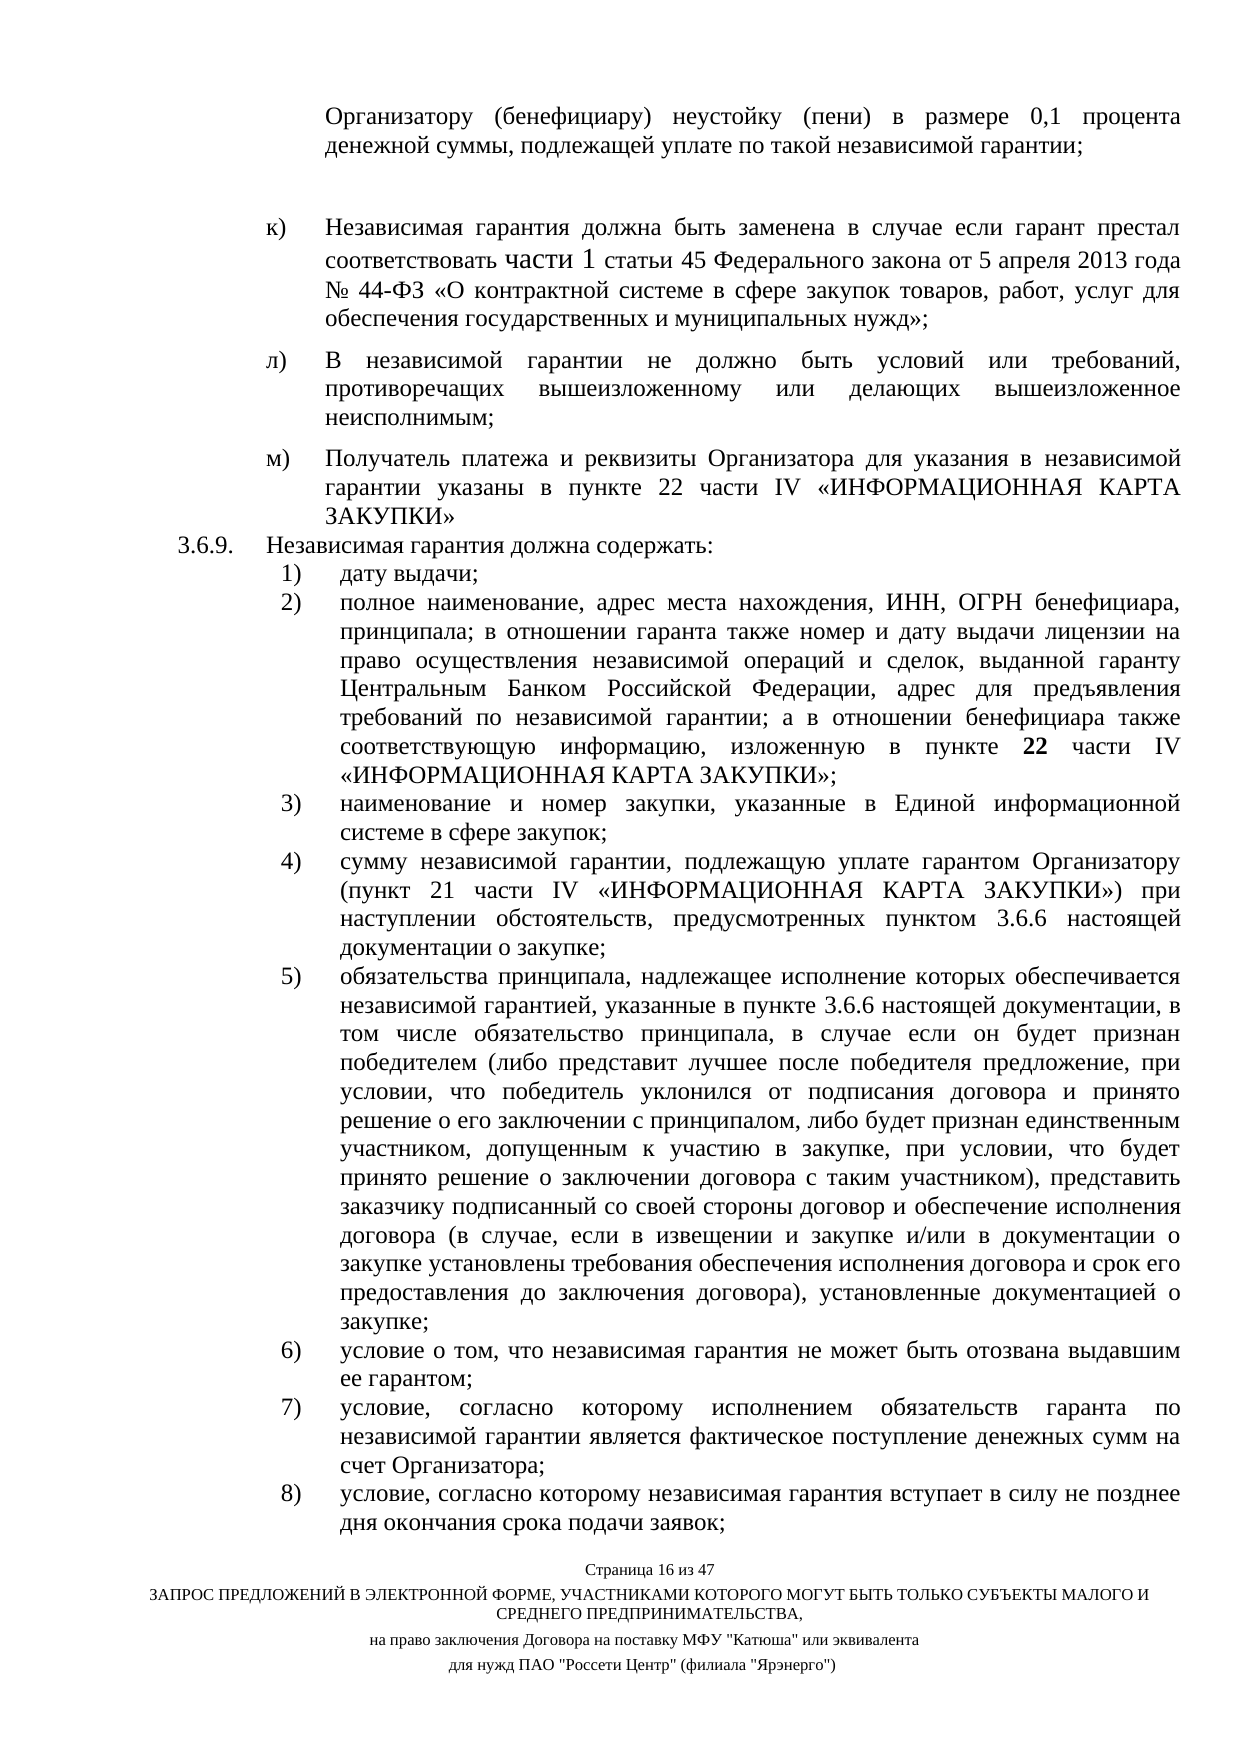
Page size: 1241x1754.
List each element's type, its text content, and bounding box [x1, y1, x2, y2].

list наименование и номер закупки, указанные в Единой информационной системе в сфере закупок; [281, 788, 1181, 846]
list полное наименование, адрес места нахождения, ИНН, ОГРН бенефициара, принципала; в отношении гаранта также номер и дату выдачи лицензии на право осуществления независимой операций и сделок, выданной гаранту Центральным Банком Российской Федерации, адрес для предъявления требований по независимой гарантии; а в отношении бенефициара также соответствующую информацию, изложенную в пункте 22 части IV «ИНФОРМАЦИОННАЯ КАРТА ЗАКУПКИ»; [281, 587, 1181, 788]
list сумму независимой гарантии, подлежащую уплате гарантом Организатору (пункт 21 части IV «ИНФОРМАЦИОННАЯ КАРТА ЗАКУПКИ») при наступлении обстоятельств, предусмотренных пунктом 3.6.6 настоящей документации о закупке; [281, 846, 1181, 961]
list условие, согласно которому исполнением обязательств гаранта по независимой гарантии является фактическое поступление денежных сумм на счет Организатора; [281, 1392, 1181, 1478]
list дату выдачи; [281, 558, 1181, 587]
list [266, 101, 1181, 159]
subtitle Независимая гарантия должна содержать: [118, 530, 1181, 558]
list условие, согласно которому независимая гарантия вступает в силу не позднее дня окончания срока подачи заявок; [281, 1478, 1181, 1536]
list Получатель платежа и реквизиты Организатора для указания в независимой гарантии указаны в пункте 22 части IV «ИНФОРМАЦИОННАЯ КАРТА ЗАКУПКИ» [266, 443, 1181, 530]
list Независимая гарантия должна быть заменена в случае если гарант престал соответствовать части 1 статьи 45 Федерального закона от 5 апреля 2013 года № 44-ФЗ «О контрактной системе в сфере закупок товаров, работ, услуг для обеспечения государственных и муниципальных нужд»; [266, 212, 1181, 332]
list В независимой гарантии не должно быть условий или требований, противоречащих вышеизложенному или делающих вышеизложенное неисполнимым; [266, 345, 1181, 431]
list условие о том, что независимая гарантия не может быть отозвана выдавшим ее гарантом; [281, 1335, 1181, 1392]
list обязательства принципала, надлежащее исполнение которых обеспечивается независимой гарантией, указанные в пункте 3.6.6 настоящей документации, в том числе обязательство принципала, в случае если он будет признан победителем (либо представит лучшее после победителя предложение, при условии, что победитель уклонился от подписания договора и принято решение о его заключении с принципалом, либо будет признан единственным участником, допущенным к участию в закупке, при условии, что будет принято решение о заключении договора с таким участником), представить заказчику подписанный со своей стороны договор и обеспечение исполнения договора (в случае, если в извещении и закупке и/или в документации о закупке установлены требования обеспечения исполнения договора и срок его предоставления до заключения договора), установленные документацией о закупке; [281, 961, 1181, 1335]
